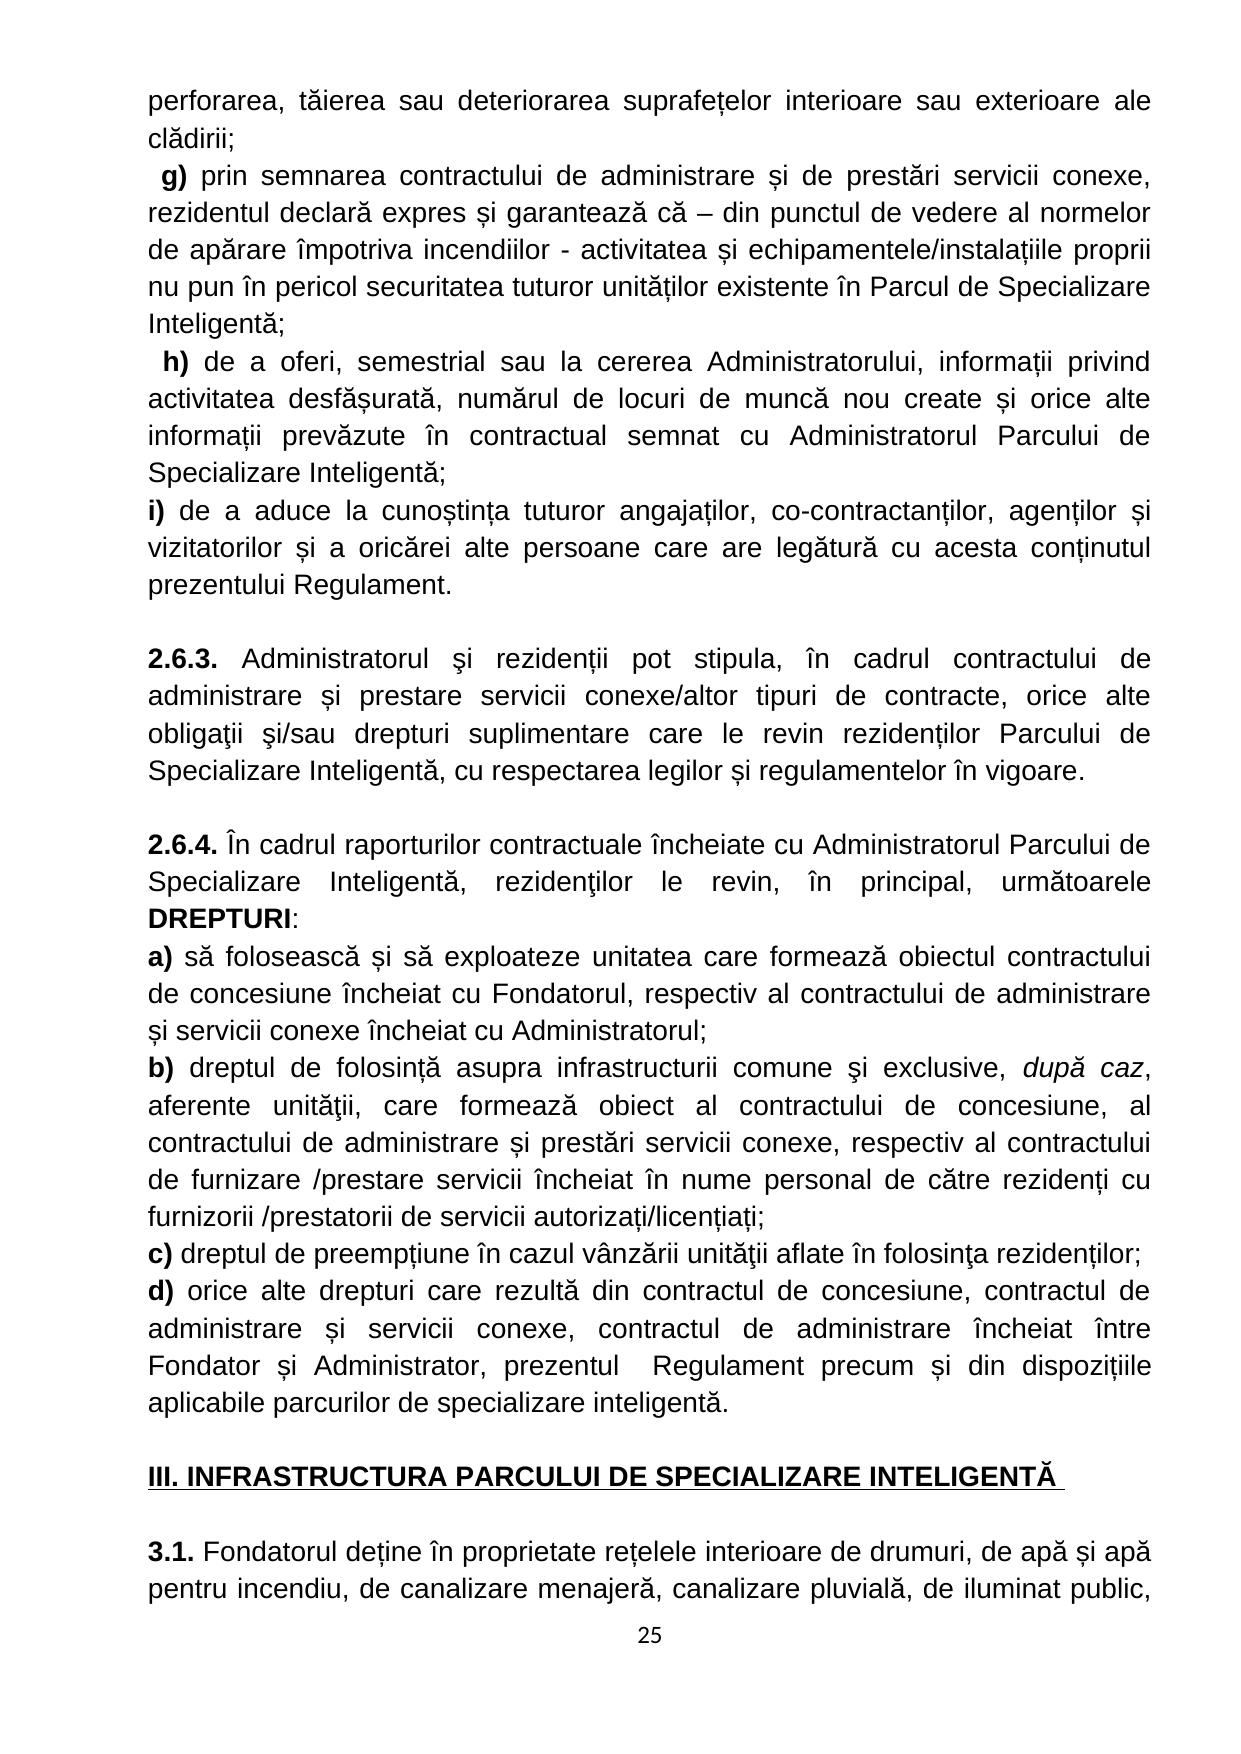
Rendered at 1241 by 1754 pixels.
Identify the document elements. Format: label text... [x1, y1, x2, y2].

text 2.6.3. Administratorul şi rezidenții pot stipula, în cadrul contractului de administrare și prestare servicii conexe/altor tipuri de contracte, orice alte obligaţii şi/sau drepturi suplimentare care le revin rezidenților Parcului de Specializare Inteligentă, cu respectarea legilor și regulamentelor în vigoare. [148, 642, 1152, 786]
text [148, 1535, 1152, 1604]
text a) să folosească și să exploateze unitatea care formează obiectul contractului de concesiune încheiat cu Fondatorul, respectiv al contractului de administrare și servicii conexe încheiat cu Administratorul; [148, 1009, 1152, 1046]
text b) dreptul de folosință asupra infrastructurii comune şi exclusive, după caz, aferente unităţii, care formează obiect al contractului de concesiune, al contractului de administrare și prestări servicii conexe, respectiv al contractului de furnizare /prestare servicii încheiat în nume personal de către rezidenți cu furnizorii /prestatorii de servicii autorizați/licențiați; [148, 1051, 1152, 1232]
text 2.6.4. În cadrul raporturilor contractuale încheiate cu Administratorul Parcului de Specializare Inteligentă, rezidenţilor le revin, în principal, următoarele DREPTURI: [148, 828, 1152, 935]
text g) prin semnarea contractului de administrare și de prestări servicii conexe, rezidentul declară expres și garantează că – din punctul de vedere al normelor de apărare împotriva incendiilor - activitatea și echipamentele/instalațiile proprii nu pun în pericol securitatea tuturor unităților existente în Parcul de Specializare Inteligentă; [148, 159, 1152, 340]
text h) de a oferi, semestrial sau la cererea Administratorului, informații privind activitatea desfășurată, numărul de locuri de muncă nou create și orice alte informații prevăzute în contractual semnat cu Administratorul Parcului de Specializare Inteligentă; [148, 345, 1152, 489]
text III. INFRASTRUCTURA PARCULUI DE SPECIALIZARE INTELIGENTĂ [148, 1460, 1152, 1493]
text i) de a aduce la cunoștința tuturor angajaților, co-contractanților, agenților și vizitatorilor și a oricărei alte persoane care are legătură cu acesta conținutul prezentului Regulament. [148, 493, 1152, 600]
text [148, 84, 1152, 154]
text c) dreptul de preempțiune în cazul vânzării unităţii aflate în folosinţa rezidenților; [148, 1237, 1152, 1269]
text d) orice alte drepturi care rezultă din contractul de concesiune, contractul de administrare și servicii conexe, contractul de administrare încheiat între Fondator și Administrator, prezentul Regulament precum și din dispozițiile aplicabile parcurilor de specializare inteligentă. [148, 1274, 1152, 1418]
